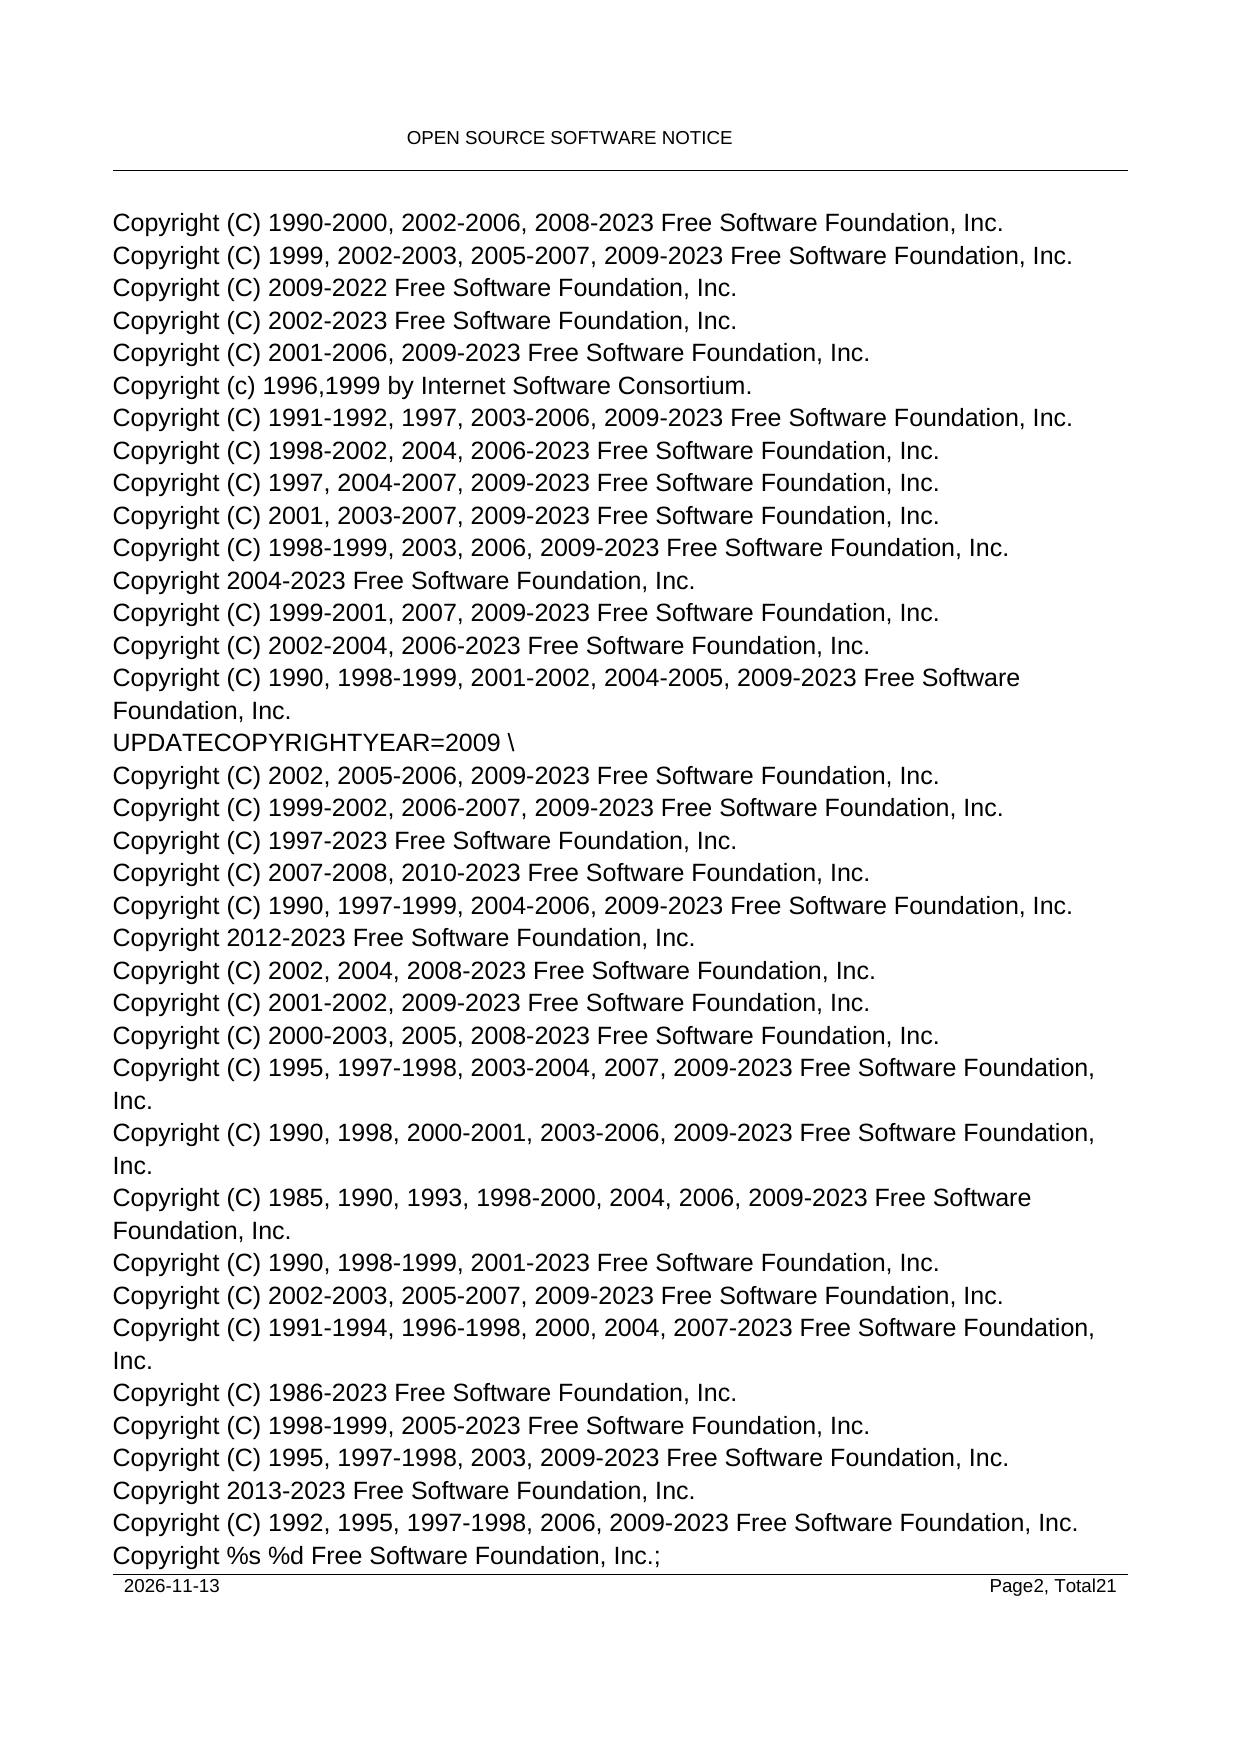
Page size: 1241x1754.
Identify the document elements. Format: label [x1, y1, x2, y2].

text [112, 206, 1128, 1571]
